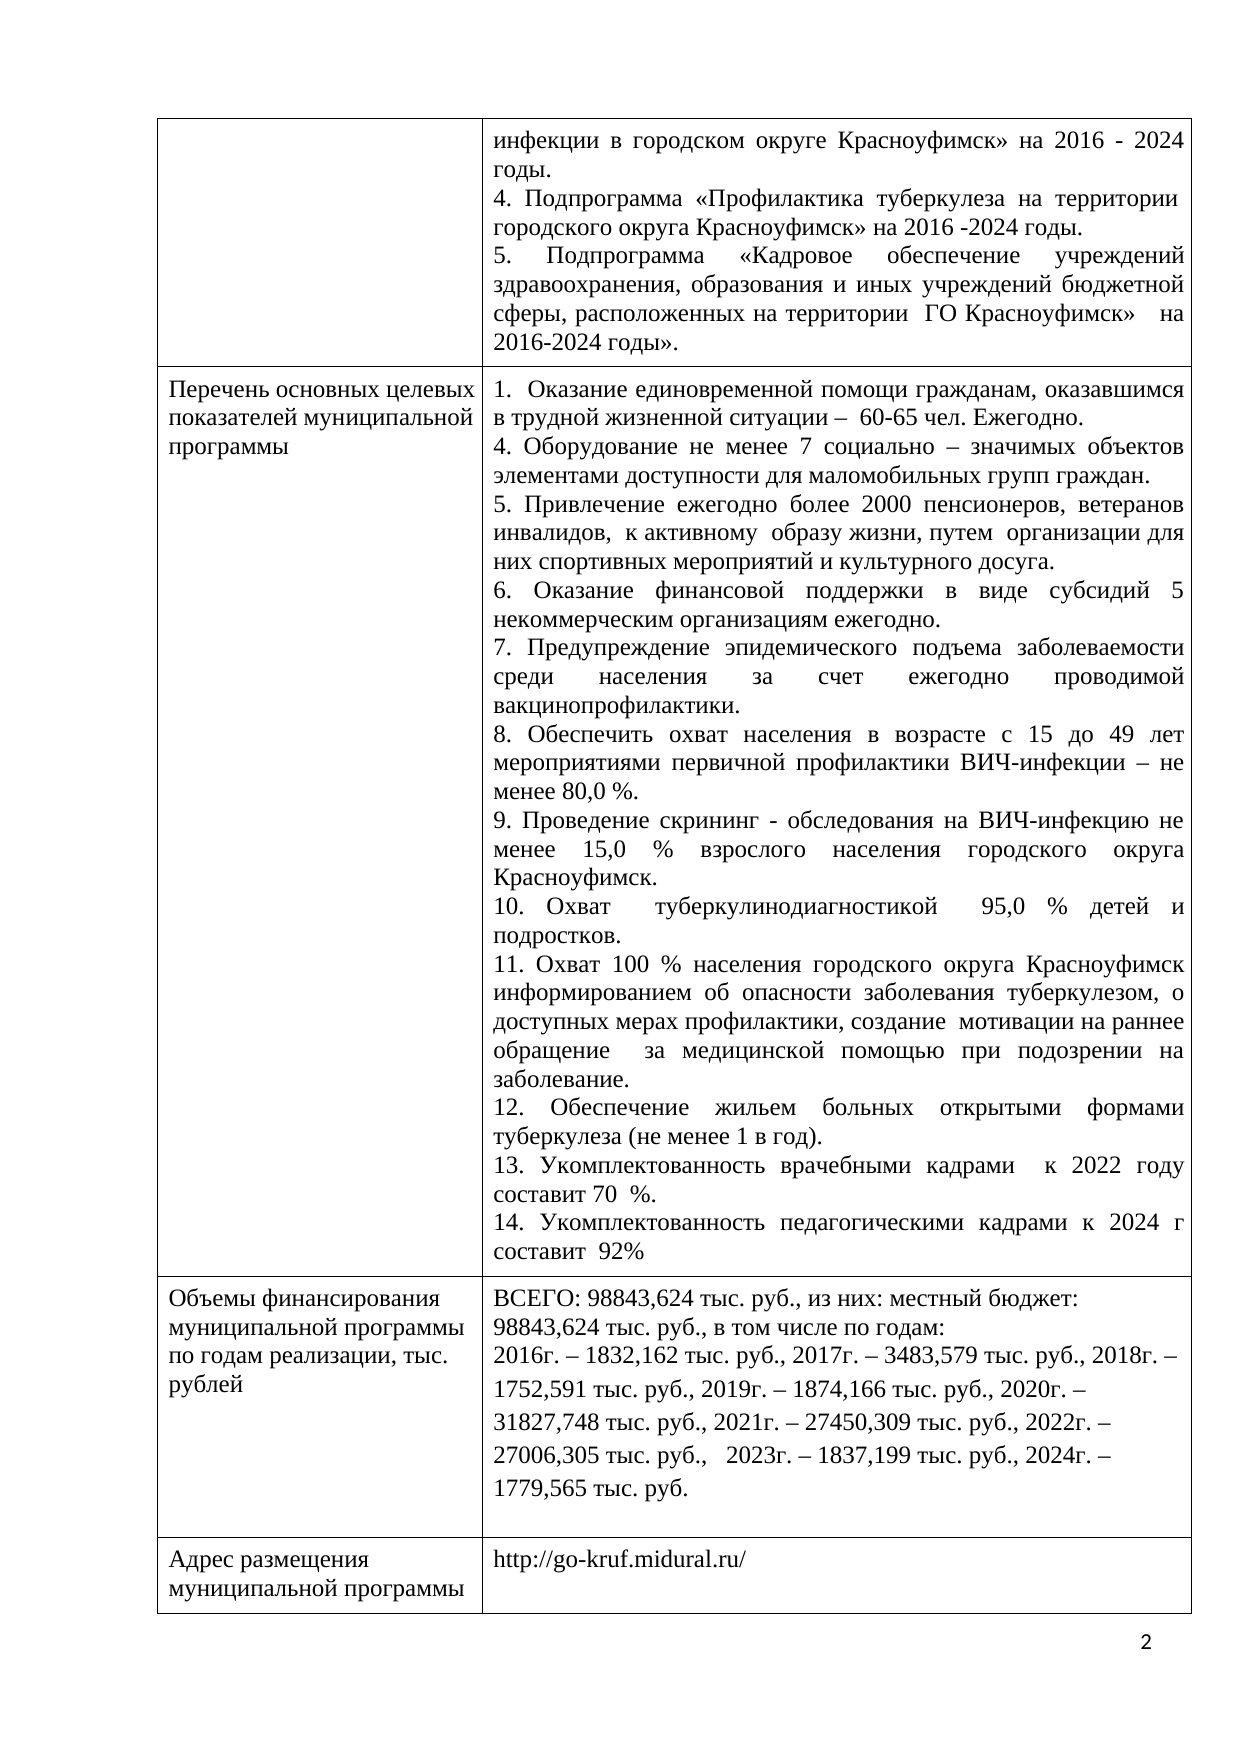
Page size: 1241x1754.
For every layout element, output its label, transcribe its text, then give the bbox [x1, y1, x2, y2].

table_cell ВСЕГО: 98843,624 тыс. руб., из них: местный бюджет: 98843,624 тыс. руб., в том числе по годам: 2016г. – 1832,162 тыс. руб., 2017г. – 3483,579 тыс. руб., 2018г. – 1752,591 тыс. руб., 2019г. – 1874,166 тыс. руб., 2020г. – 31827,748 тыс. руб., 2021г. – 27450,309 тыс. руб., 2022г. – 27006,305 тыс. руб., 2023г. – 1837,199 тыс. руб., 2024г. – 1779,565 тыс. руб. [483, 1277, 1191, 1537]
table_cell 1. Оказание единовременной помощи гражданам, оказавшимся в трудной жизненной ситуации – 60-65 чел. Ежегодно. 4. Оборудование не менее 7 социально – значимых объектов элементами доступности для маломобильных групп граждан. 5. Привлечение ежегодно более 2000 пенсионеров, ветеранов инвалидов, к активному образу жизни, путем организации для них спортивных мероприятий и культурного досуга. 6. Оказание финансовой поддержки в виде субсидий 5 некоммерческим организациям ежегодно. 7. Предупреждение эпидемического подъема заболеваемости среди населения за счет ежегодно проводимой вакцинопрофилактики. 8. Обеспечить охват населения в возрасте с 15 до 49 лет мероприятиями первичной профилактики ВИЧ-инфекции – не менее 80,0 %. 9. Проведение скрининг - обследования на ВИЧ-инфекцию не менее 15,0 % взрослого населения городского округа Красноуфимск. 10. Охват туберкулинодиагностикой 95,0 % детей и подростков. 11. Охват 100 % населения городского округа Красноуфимск информированием об опасности заболевания туберкулезом, о доступных мерах профилактики, создание мотивации на раннее обращение за медицинской помощью при подозрении на заболевание. 12. Обеспечение жильем больных открытыми формами туберкулеза (не менее 1 в год). 13. Укомплектованность врачебными кадрами к 2022 году составит 70 %. 14. Укомплектованность педагогическими кадрами к 2024 г составит 92% [483, 367, 1191, 1276]
table_cell Перечень основных целевых показателей муниципальной программы [158, 367, 482, 1276]
table_cell Объемы финансирования муниципальной программы по годам реализации, тыс. рублей [158, 1277, 482, 1537]
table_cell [158, 119, 482, 366]
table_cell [483, 119, 1191, 366]
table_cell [483, 1538, 1191, 1612]
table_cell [158, 1538, 482, 1612]
